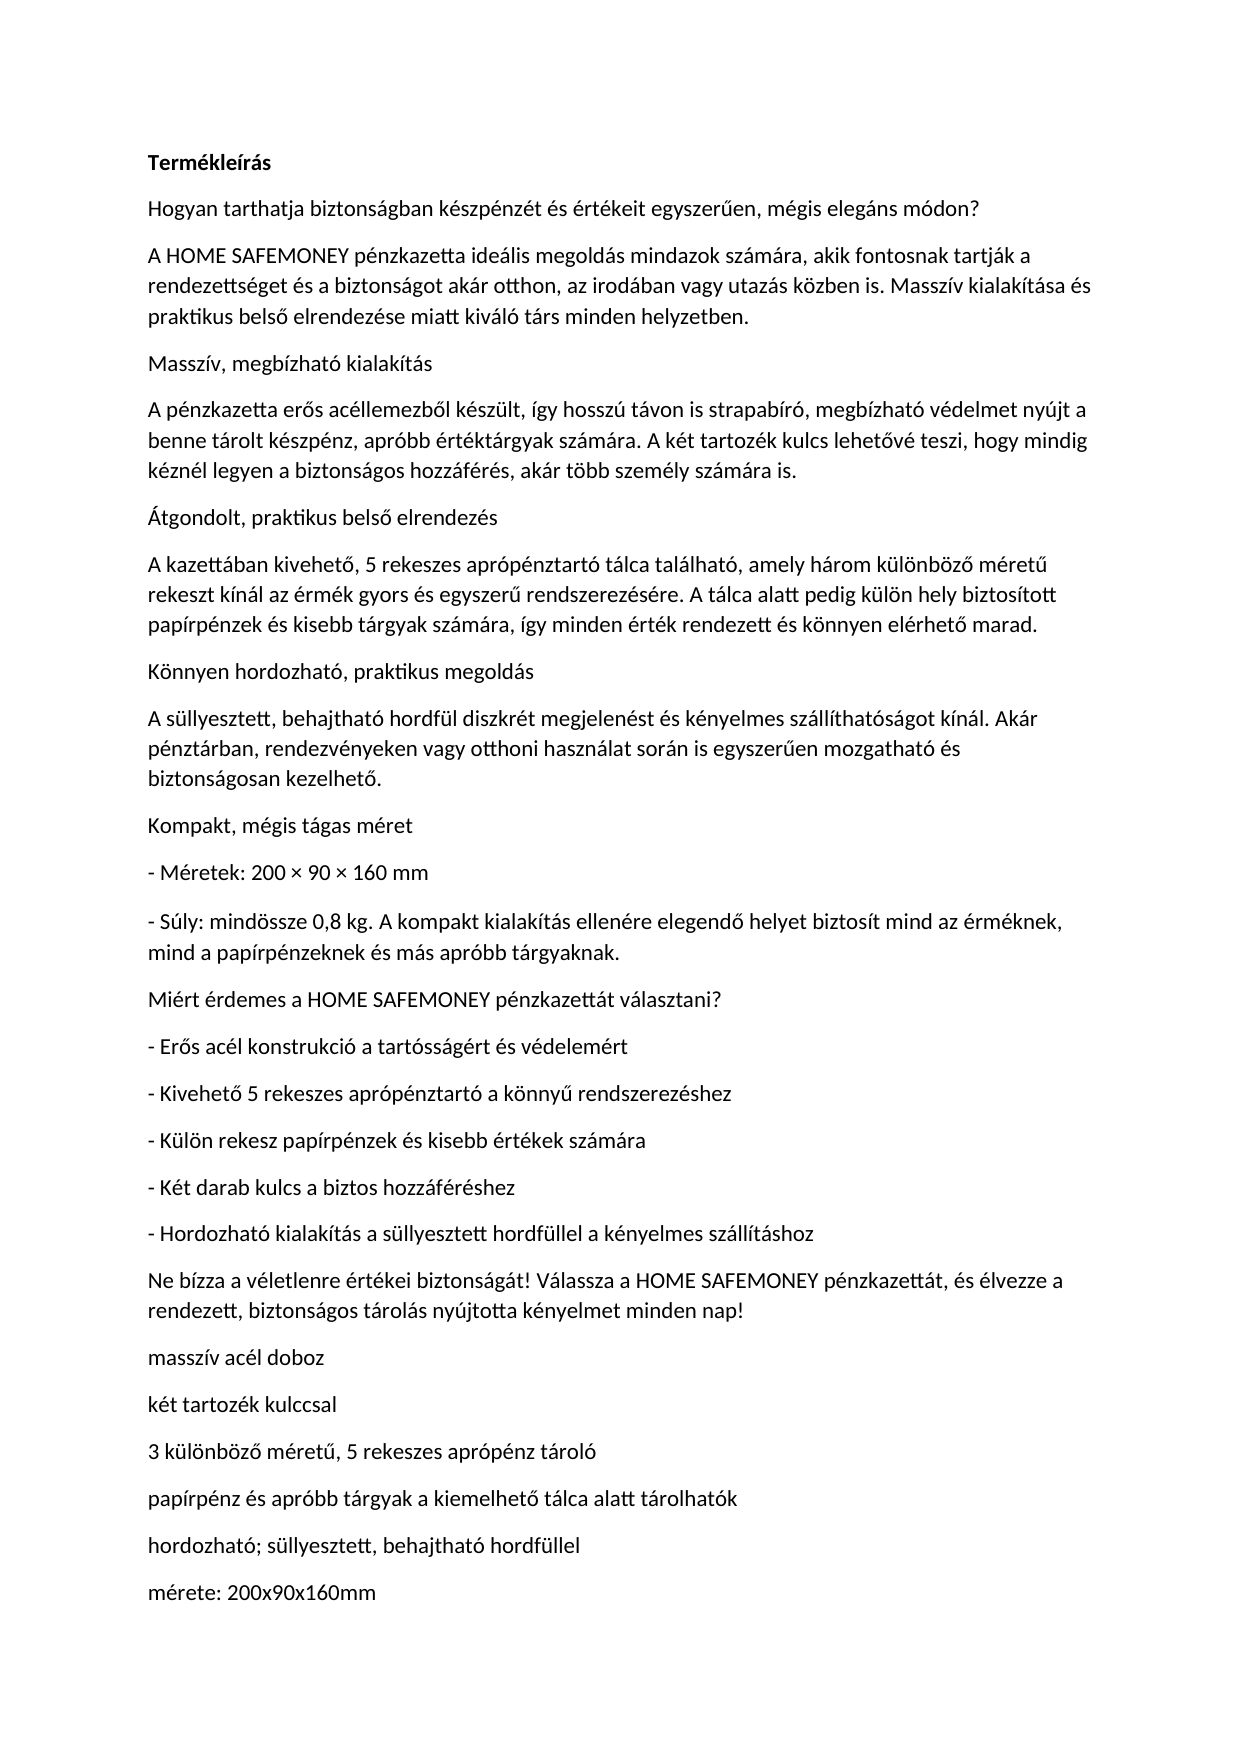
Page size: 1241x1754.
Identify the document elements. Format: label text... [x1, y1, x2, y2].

text mérete: 200x90x160mm [148, 1578, 1093, 1606]
text - Súly: mindössze 0,8 kg. A kompakt kialakítás ellenére elegendő helyet biztosít mind az érméknek, mind a papírpénzeknek és más apróbb tárgyaknak. [148, 905, 1093, 966]
text hordozható; süllyesztett, behajtható hordfüllel [148, 1531, 1093, 1559]
text Termékleírás [148, 148, 1093, 176]
text - Méretek: 200 × 90 × 160 mm [148, 858, 1093, 886]
text A HOME SAFEMONEY pénzkazetta ideális megoldás mindazok számára, akik fontosnak tartják a rendezettséget és a biztonságot akár otthon, az irodában vagy utazás közben is. Masszív kialakítása és praktikus belső elrendezése miatt kiváló társ minden helyzetben. [148, 241, 1093, 330]
text 3 különböző méretű, 5 rekeszes aprópénz tároló [148, 1437, 1093, 1465]
text Ne bízza a véletlenre értékei biztonságát! Válassza a HOME SAFEMONEY pénzkazettát, és élvezze a rendezett, biztonságos tárolás nyújtotta kényelmet minden nap! [148, 1266, 1093, 1325]
text Hogyan tarthatja biztonságban készpénzét és értékeit egyszerűen, mégis elegáns módon? [148, 194, 1093, 222]
text Kompakt, mégis tágas méret [148, 811, 1093, 839]
text - Erős acél konstrukció a tartósságért és védelemért [148, 1032, 1093, 1060]
text A süllyesztett, behajtható hordfül diszkrét megjelenést és kényelmes szállíthatóságot kínál. Akár pénztárban, rendezvényeken vagy otthoni használat során is egyszerűen mozgatható és biztonságosan kezelhető. [148, 704, 1093, 792]
text Masszív, megbízható kialakítás [148, 349, 1093, 377]
text - Külön rekesz papírpénzek és kisebb értékek számára [148, 1126, 1093, 1154]
text A pénzkazetta erős acéllemezből készült, így hosszú távon is strapabíró, megbízható védelmet nyújt a benne tárolt készpénz, apróbb értéktárgyak számára. A két tartozék kulcs lehetővé teszi, hogy mindig kéznél legyen a biztonságos hozzáférés, akár több személy számára is. [148, 396, 1093, 484]
text Miért érdemes a HOME SAFEMONEY pénzkazettát választani? [148, 985, 1093, 1013]
text masszív acél doboz [148, 1343, 1093, 1372]
text - Két darab kulcs a biztos hozzáféréshez [148, 1173, 1093, 1201]
text A kazettában kivehető, 5 rekeszes aprópénztartó tálca található, amely három különböző méretű rekeszt kínál az érmék gyors és egyszerű rendszerezésére. A tálca alatt pedig külön hely biztosított papírpénzek és kisebb tárgyak számára, így minden érték rendezett és könnyen elérhető marad. [148, 550, 1093, 638]
text Könnyen hordozható, praktikus megoldás [148, 657, 1093, 685]
text - Hordozható kialakítás a süllyesztett hordfüllel a kényelmes szállításhoz [148, 1219, 1093, 1248]
text - Kivehető 5 rekeszes aprópénztartó a könnyű rendszerezéshez [148, 1079, 1093, 1107]
text Átgondolt, praktikus belső elrendezés [148, 503, 1093, 531]
text papírpénz és apróbb tárgyak a kiemelhető tálca alatt tárolhatók [148, 1484, 1093, 1512]
text két tartozék kulccsal [148, 1390, 1093, 1418]
